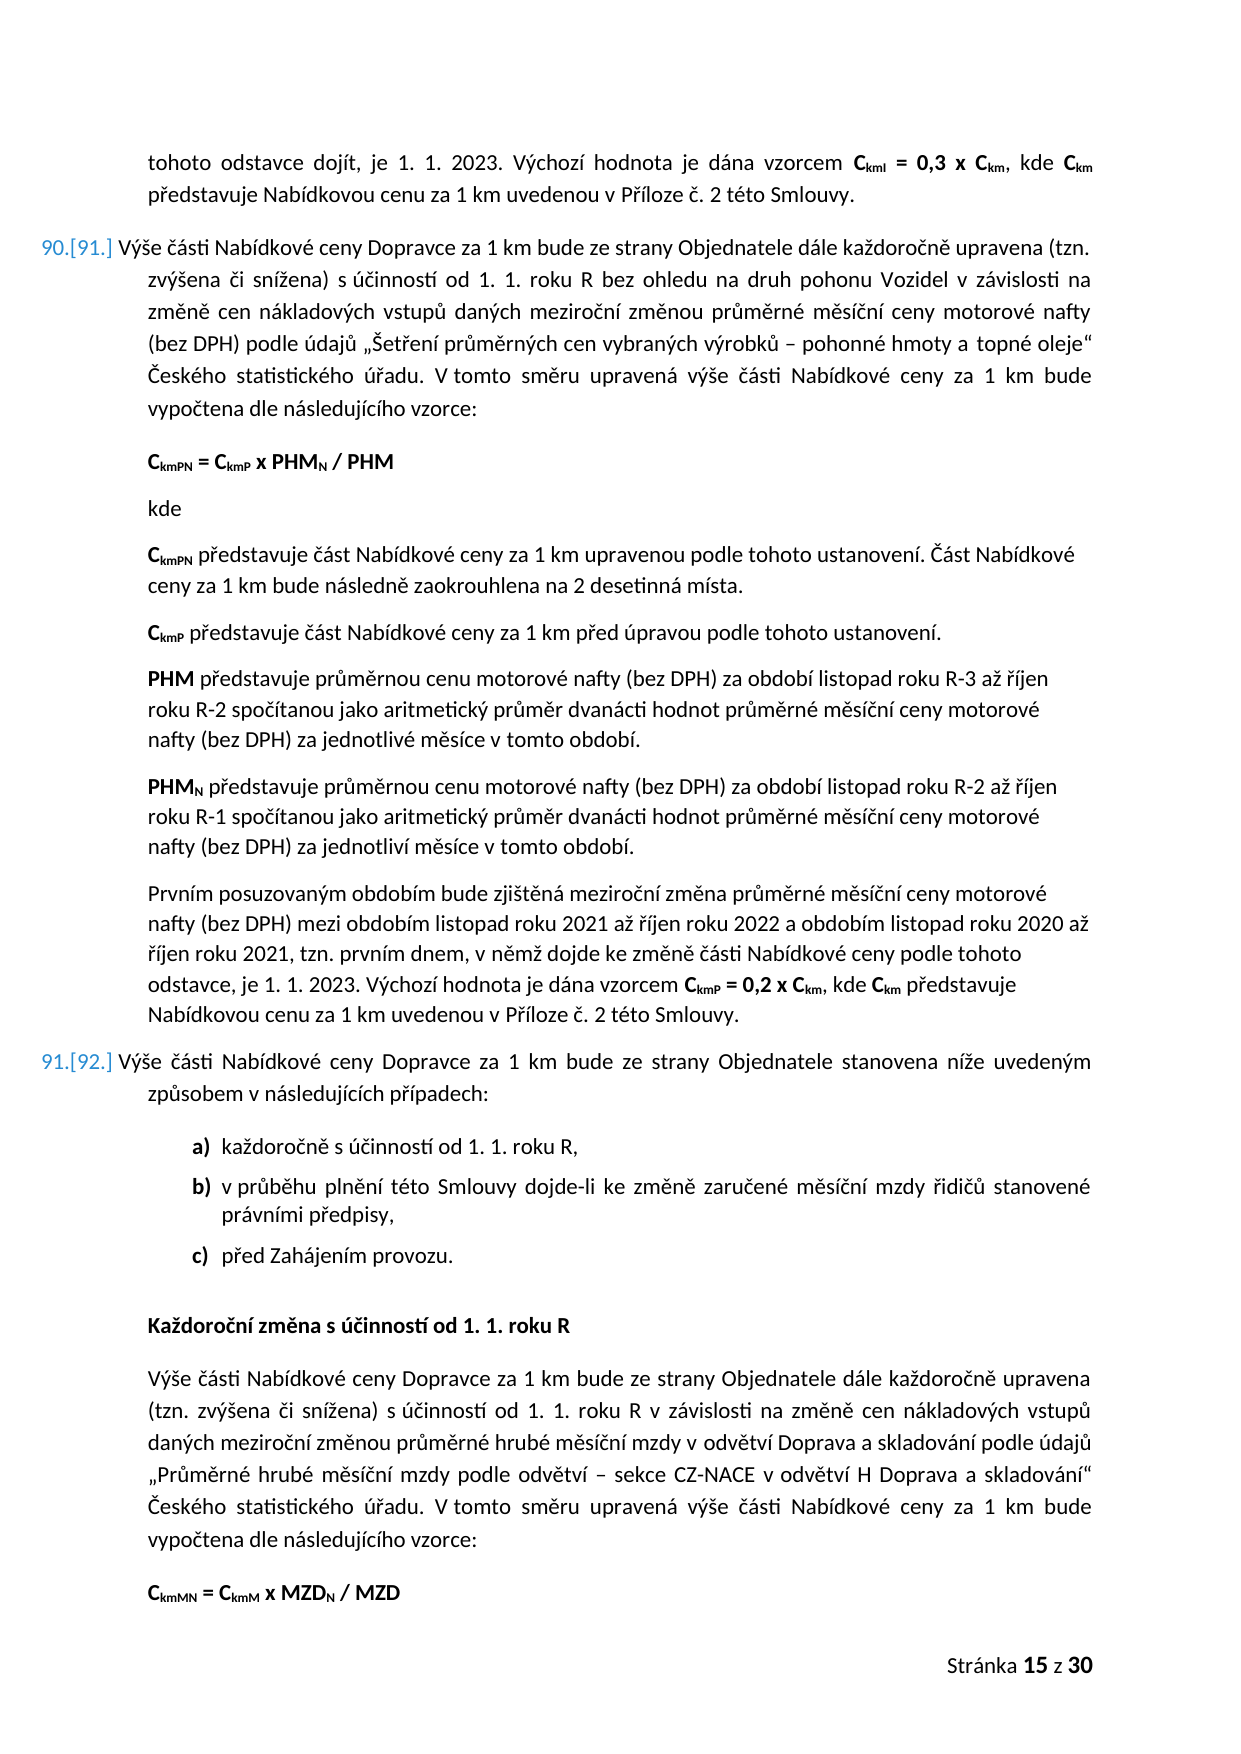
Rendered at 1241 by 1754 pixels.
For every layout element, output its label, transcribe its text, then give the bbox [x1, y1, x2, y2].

text PHM představuje průměrnou cenu motorové nafty (bez DPH) za období listopad roku R-3 až říjen roku R-2 spočítanou jako aritmetický průměr dvanácti hodnot průměrné měsíční ceny motorové nafty (bez DPH) za jednotlivé měsíce v tomto období. [148, 664, 1093, 753]
text kde [148, 494, 1093, 522]
text CkmMN = CkmM x MZDN / MZD [148, 1578, 1093, 1606]
text Prvním posuzovaným obdobím bude zjištěná meziroční změna průměrné měsíční ceny motorové nafty (bez DPH) mezi obdobím listopad roku 2021 až říjen roku 2022 a obdobím listopad roku 2020 až říjen roku 2021, tzn. prvním dnem, v němž dojde ke změně části Nabídkové ceny podle tohoto odstavce, je 1. 1. 2023. Výchozí hodnota je dána vzorcem CkmP = 0,2 x Ckm, kde Ckm představuje Nabídkovou cenu za 1 km uvedenou v Příloze č. 2 této Smlouvy. [148, 879, 1093, 1028]
text Výše části Nabídkové ceny Dopravce za 1 km bude ze strany Objednatele stanovena níže uvedeným způsobem v následujících případech: [118, 1047, 1093, 1107]
text Každoroční změna s účinností od 1. 1. roku R [148, 1311, 1093, 1339]
text CkmPN představuje část Nabídkové ceny za upravenou podle tohoto ustanovení. Část Nabídkové ceny za bude následně zaokrouhlena na 2 desetinná místa. [148, 541, 1093, 599]
text v průběhu plnění této Smlouvy dojde-li ke změně zaručené měsíční mzdy řidičů stanovené právními předpisy, [192, 1172, 1093, 1228]
text každoročně s účinností od 1. 1. roku R, [192, 1132, 1093, 1160]
list Výše části Nabídkové ceny Dopravce za 1 km bude ze strany Objednatele dále každoročně upravena (tzn. zvýšena či snížena) s účinností od 1. 1. roku R v závislosti na změně cen nákladových vstupů daných meziroční změnou průměrné hrubé měsíční mzdy v odvětví Doprava a skladování podle údajů „Průměrné hrubé měsíční mzdy podle odvětví – sekce CZ-NACE v odvětví H Doprava a skladování“ Českého statistického úřadu. V tomto směru upravená výše části Nabídkové ceny za 1 km bude vypočtena dle následujícího vzorce: [148, 1364, 1093, 1553]
text PHMN představuje průměrnou cenu motorové nafty (bez DPH) za období listopad roku R-2 až říjen roku R-1 spočítanou jako aritmetický průměr dvanácti hodnot průměrné měsíční ceny motorové nafty (bez DPH) za jednotliví měsíce v tomto období. [148, 772, 1093, 860]
text před Zahájením provozu. [192, 1241, 1093, 1269]
text CkmP představuje část Nabídkové ceny za před úpravou podle tohoto ustanovení. [148, 618, 1093, 646]
text Výše části Nabídkové ceny Dopravce za 1 km bude ze strany Objednatele dále každoročně upravena (tzn. zvýšena či snížena) s účinností od 1. 1. roku R bez ohledu na druh pohonu Vozidel v závislosti na změně cen nákladových vstupů daných meziroční změnou průměrné měsíční ceny motorové nafty (bez DPH) podle údajů „Šetření průměrných cen vybraných výrobků – pohonné hmoty a topné oleje“ Českého statistického úřadu. V tomto směru upravená výše části Nabídkové ceny za 1 km bude vypočtena dle následujícího vzorce: [118, 233, 1093, 422]
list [148, 148, 1093, 208]
text CkmPN = CkmP x PHMN / PHM [148, 447, 1093, 475]
